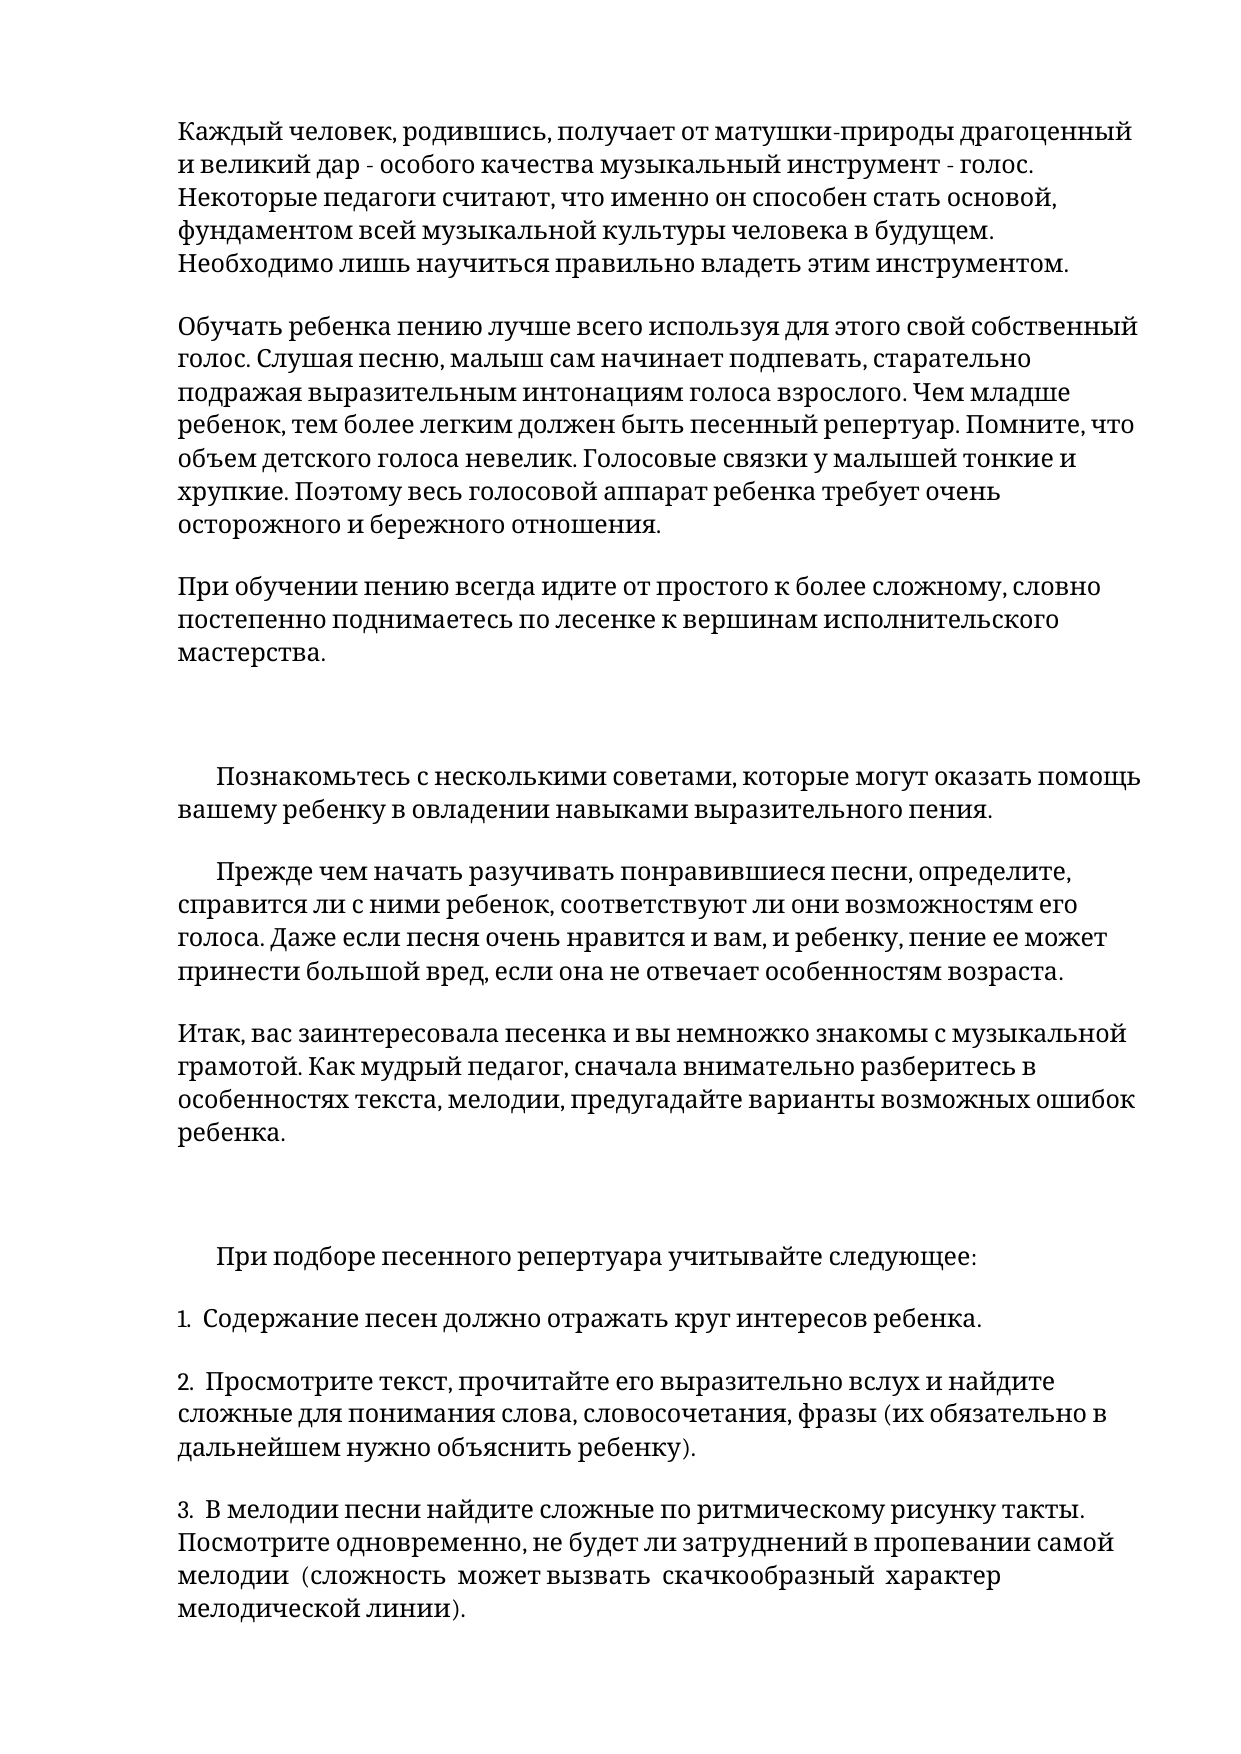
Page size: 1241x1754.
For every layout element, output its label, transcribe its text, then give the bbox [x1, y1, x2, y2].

text Обучать ребенка пению лучше всего используя для этого свой собственный голос. Слушая песню, малыш сам начинает подпевать, старательно подражая выразительным интонациям голоса взрослого. Чем младше ребенок, тем более легким должен быть песенный репертуар. Помните, что объем детского голоса невелик. Голосовые связки у малышей тонкие и хрупкие. Поэтому весь голосовой аппарат ребенка требует очень осторожного и бережного отношения. [177, 312, 1152, 539]
text Познакомьтесь с несколькими советами, которые могут оказать помощь вашему ребенку в овладении навыками выразительного пения. [177, 763, 1152, 825]
text Итак, вас заинтересовала песенка и вы немножко знакомы с музыкальной грамотой. Как мудрый педагог, сначала внимательно разберитесь в особенностях текста, мелодии, предугадайте варианты возможных ошибок ребенка. [177, 1019, 1152, 1147]
text 3. В мелодии песни найдите сложные по ритмическому рисунку такты. Посмотрите одновременно, не будет ли затруднений в пропевании самой мелодии (сложность может вызвать скачкообразный характер мелодической линии). [177, 1496, 1152, 1623]
text Каждый человек, родившись, получает от матушки-природы драгоценный и великий дар - особого качества музыкальный инструмент - голос. Некоторые педагоги считают, что именно он способен стать основой, фундаментом всей музыкальной культуры человека в будущем. Необходимо лишь научиться правильно владеть этим инструментом. [177, 118, 1152, 279]
text 2. Просмотрите текст, прочитайте его выразительно вслух и найдите сложные для понимания слова, словосочетания, фразы (их обязательно в дальнейшем нужно объяснить ребенку). [177, 1367, 1152, 1462]
text При обучении пению всегда идите от простого к более сложному, словно постепенно поднимаетесь по лесенке к вершинам исполнительского мастерства. [177, 573, 1152, 667]
text Прежде чем начать разучивать понравившиеся песни, определите, справится ли с ними ребенок, соответствуют ли они возможностям его голоса. Даже если песня очень нравится и вам, и ребенку, пение ее может принести большой вред, если она не отвечает особенностям возраста. [177, 858, 1152, 986]
text При подборе песенного репертуара учитывайте следующее: [177, 1243, 1152, 1272]
text 1. Содержание песен должно отражать круг интересов ребенка. [177, 1305, 1152, 1334]
